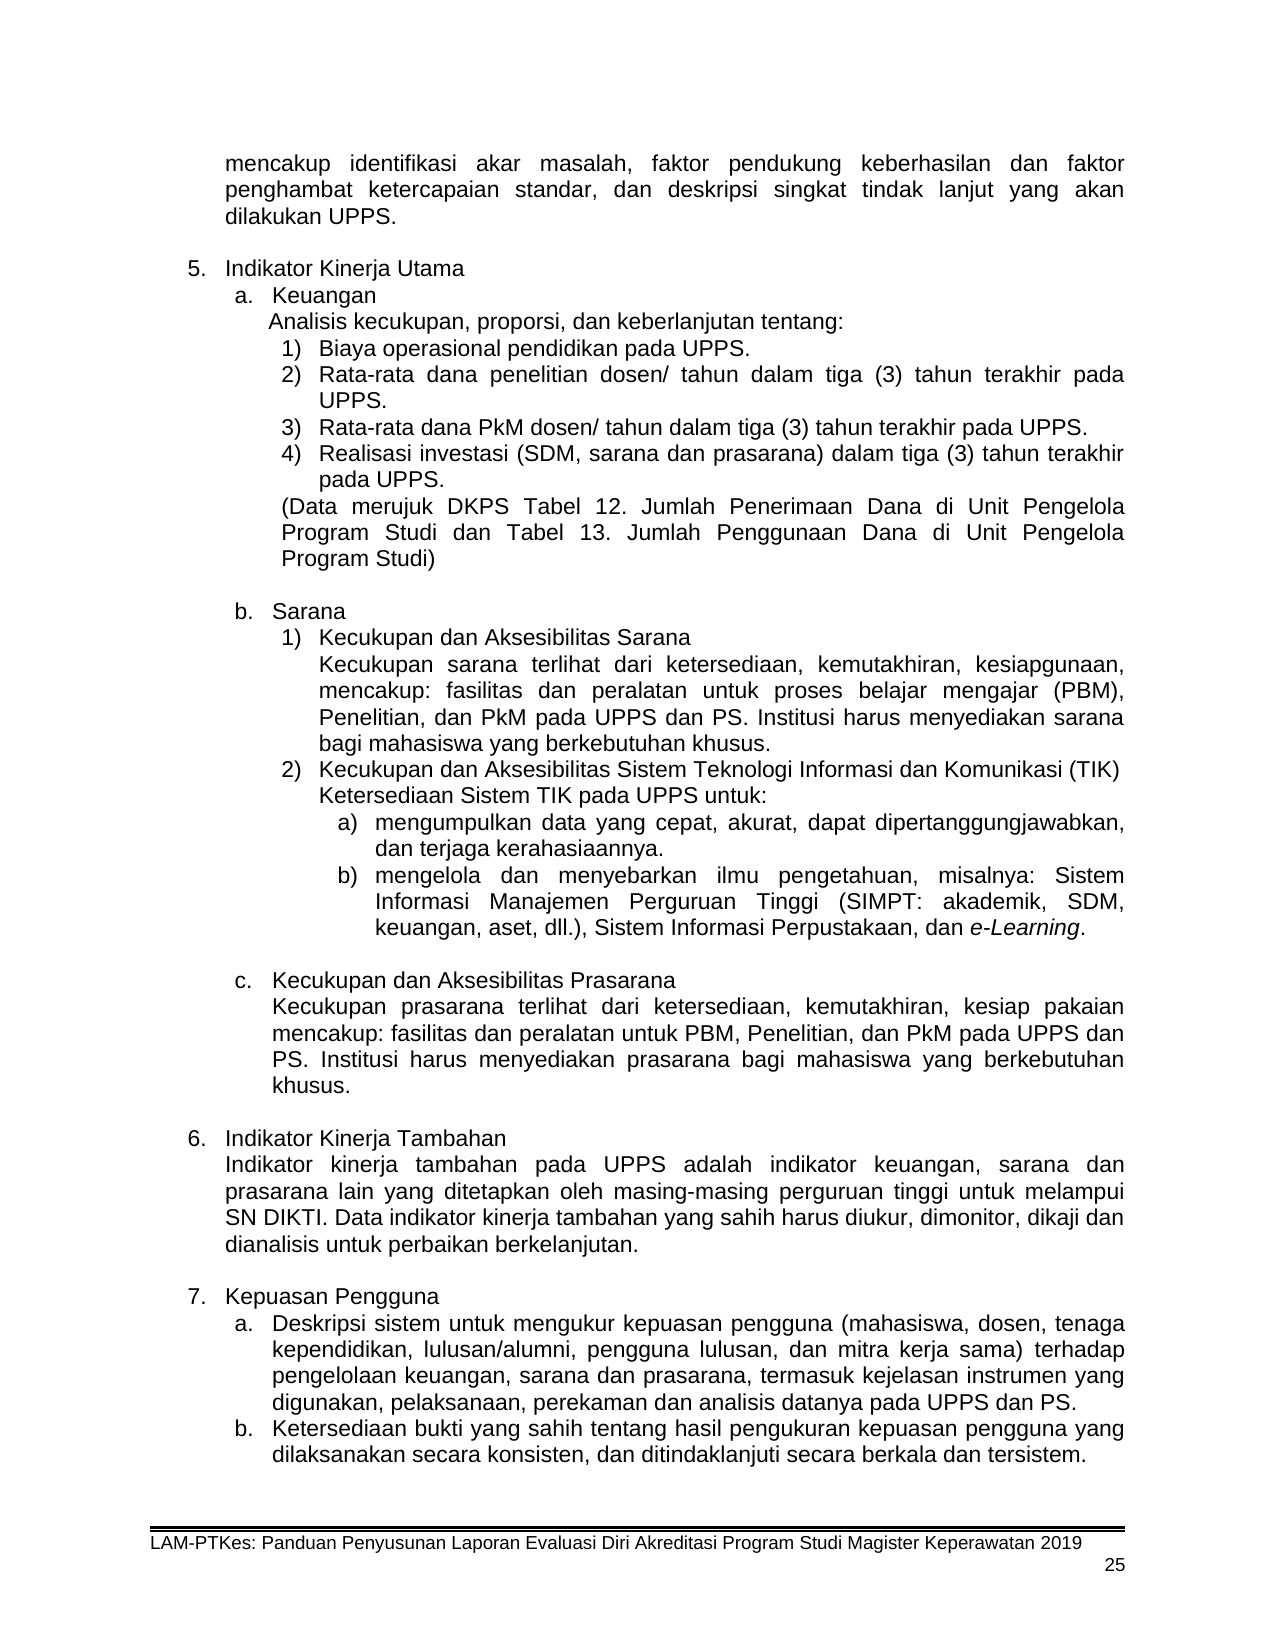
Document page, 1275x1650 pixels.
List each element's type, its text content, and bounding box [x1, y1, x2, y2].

list Ketersediaan bukti yang sahih tentang hasil pengukuran kepuasan pengguna yang dilaksanakan secara konsisten, dan ditindaklanjuti secara berkala dan tersistem. [234, 1415, 1125, 1468]
list Sarana [234, 598, 1125, 624]
list Rata-rata dana PkM dosen/ tahun dalam tiga (3) tahun terakhir pada UPPS. [281, 413, 1125, 440]
list Indikator Kinerja Tambahan [187, 1125, 1125, 1151]
list Indikator Kinerja Utama [187, 255, 1125, 282]
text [225, 150, 1125, 229]
list Realisasi investasi (SDM, sarana dan prasarana) dalam tiga (3) tahun terakhir pada UPPS. [281, 440, 1125, 493]
text Kecukupan prasarana terlihat dari ketersediaan, kemutakhiran, kesiap pakaian mencakup: fasilitas dan peralatan untuk PBM, Penelitian, dan PkM pada UPPS dan PS. Institusi harus menyediakan prasarana bagi mahasiswa yang berkebutuhan khusus. [272, 993, 1125, 1099]
text Ketersediaan Sistem TIK pada UPPS untuk: [319, 782, 1125, 809]
list Kecukupan dan Aksesibilitas Sarana [281, 624, 1125, 651]
list mengumpulkan data yang cepat, akurat, dapat dipertanggungjawabkan, dan terjaga kerahasiaannya. [337, 809, 1125, 862]
list Deskripsi sistem untuk mengukur kepuasan pengguna (mahasiswa, dosen, tenaga kependidikan, lulusan/alumni, pengguna lulusan, dan mitra kerja sama) terhadap pengelolaan keuangan, sarana dan prasarana, termasuk kejelasan instrumen yang digunakan, pelaksanaan, perekaman dan analisis datanya pada UPPS dan PS. [234, 1309, 1125, 1415]
text Kecukupan sarana terlihat dari ketersediaan, kemutakhiran, kesiapgunaan, mencakup: fasilitas dan peralatan untuk proses belajar mengajar (PBM), Penelitian, dan PkM pada UPPS dan PS. Institusi harus menyediakan sarana bagi mahasiswa yang berkebutuhan khusus. [319, 651, 1125, 756]
list Kepuasan Pengguna [187, 1283, 1125, 1309]
list Keuangan [234, 282, 1125, 308]
list Biaya operasional pendidikan pada UPPS. [281, 334, 1125, 361]
text Indikator kinerja tambahan pada UPPS adalah indikator keuangan, sarana dan prasarana lain yang ditetapkan oleh masing-masing perguruan tinggi untuk melampui SN DIKTI. Data indikator kinerja tambahan yang sahih harus diukur, dimonitor, dikaji dan dianalisis untuk perbaikan berkelanjutan. [225, 1151, 1125, 1257]
list Rata-rata dana penelitian dosen/ tahun dalam tiga (3) tahun terakhir pada UPPS. [281, 361, 1125, 413]
list Kecukupan dan Aksesibilitas Prasarana [234, 967, 1125, 993]
list Kecukupan dan Aksesibilitas Sistem Teknologi Informasi dan Komunikasi (TIK) [281, 756, 1125, 782]
text Analisis kecukupan, proporsi, dan keberlanjutan tentang: [268, 308, 1125, 334]
list mengelola dan menyebarkan ilmu pengetahuan, misalnya: Sistem Informasi Manajemen Perguruan Tinggi (SIMPT: akademik, SDM, keuangan, aset, dll.), Sistem Informasi Perpustakaan, dan e-Learning. [337, 862, 1125, 941]
text (Data merujuk DKPS Tabel 12. Jumlah Penerimaan Dana di Unit Pengelola Program Studi dan Tabel 13. Jumlah Penggunaan Dana di Unit Pengelola Program Studi) [281, 493, 1125, 572]
